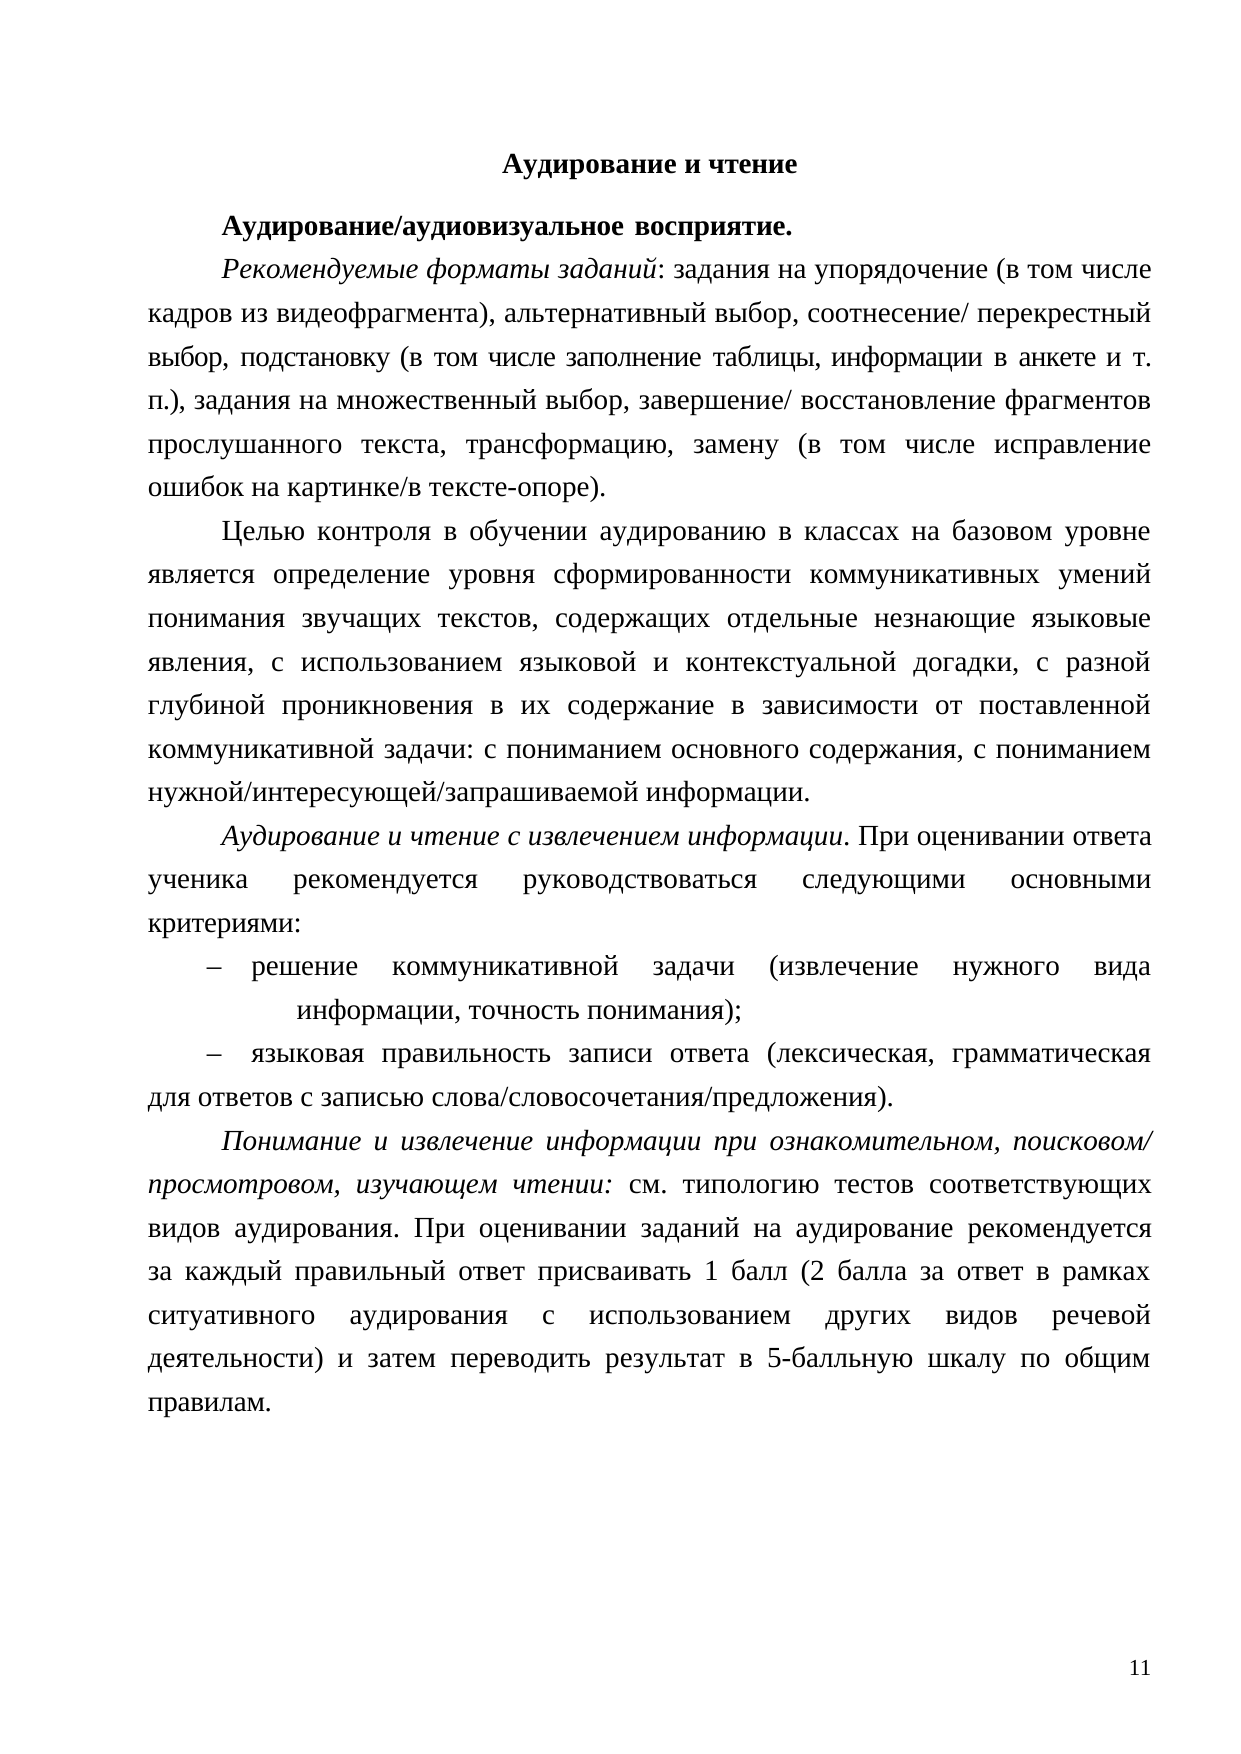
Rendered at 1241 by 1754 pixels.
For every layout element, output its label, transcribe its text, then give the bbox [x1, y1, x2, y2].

text Аудирование и чтение с извлечением информации. При оценивании ответа ученика рекомендуется руководствоваться следующими основными критериями: [148, 818, 1152, 938]
text Целью контроля в обучении аудированию в классах на базовом уровне является определение уровня сформированности коммуникативных умений понимания звучащих текстов, содержащих отдельные незнающие языковые явления, с использованием языковой и контекстуальной догадки, с разной глубиной проникновения в их содержание в зависимости от поставленной коммуникативной задачи: с пониманием основного содержания, с пониманием нужной/интересующей/запрашиваемой информации. [148, 513, 1152, 808]
text Понимание и извлечение информации при ознакомительном, поисковом/ просмотровом, изучающем чтении: см. типологию тестов соответствующих видов аудирования. При оценивании заданий на аудирование рекомендуется за каждый правильный ответ присваивать 1 балл (2 балла за ответ в рамках ситуативного аудирования с использованием других видов речевой деятельности) и затем переводить результат в 5-балльную шкалу по общим правилам. [148, 1123, 1152, 1417]
text Рекомендуемые форматы заданий: задания на упорядочение (в том числе кадров из видеофрагмента), альтернативный выбор, соотнесение/ перекрестный выбор, подстановку (в том числе заполнение таблицы, информации в анкете и т. п.), задания на множественный выбор, завершение/ восстановление фрагментов прослушанного текста, трансформацию, замену (в том числе исправление ошибок на картинке/в тексте-опоре). [148, 252, 1152, 503]
list решение коммуникативной задачи (извлечение нужного вида информации, точность понимания); [207, 948, 1152, 1026]
text Аудирование/аудиовизуальное восприятие. [221, 208, 1166, 242]
list языковая правильность записи ответа (лексическая, грамматическая для ответов с записью слова/словосочетания/предложения). [148, 1036, 1152, 1113]
subtitle Аудирование и чтение [148, 146, 1151, 179]
